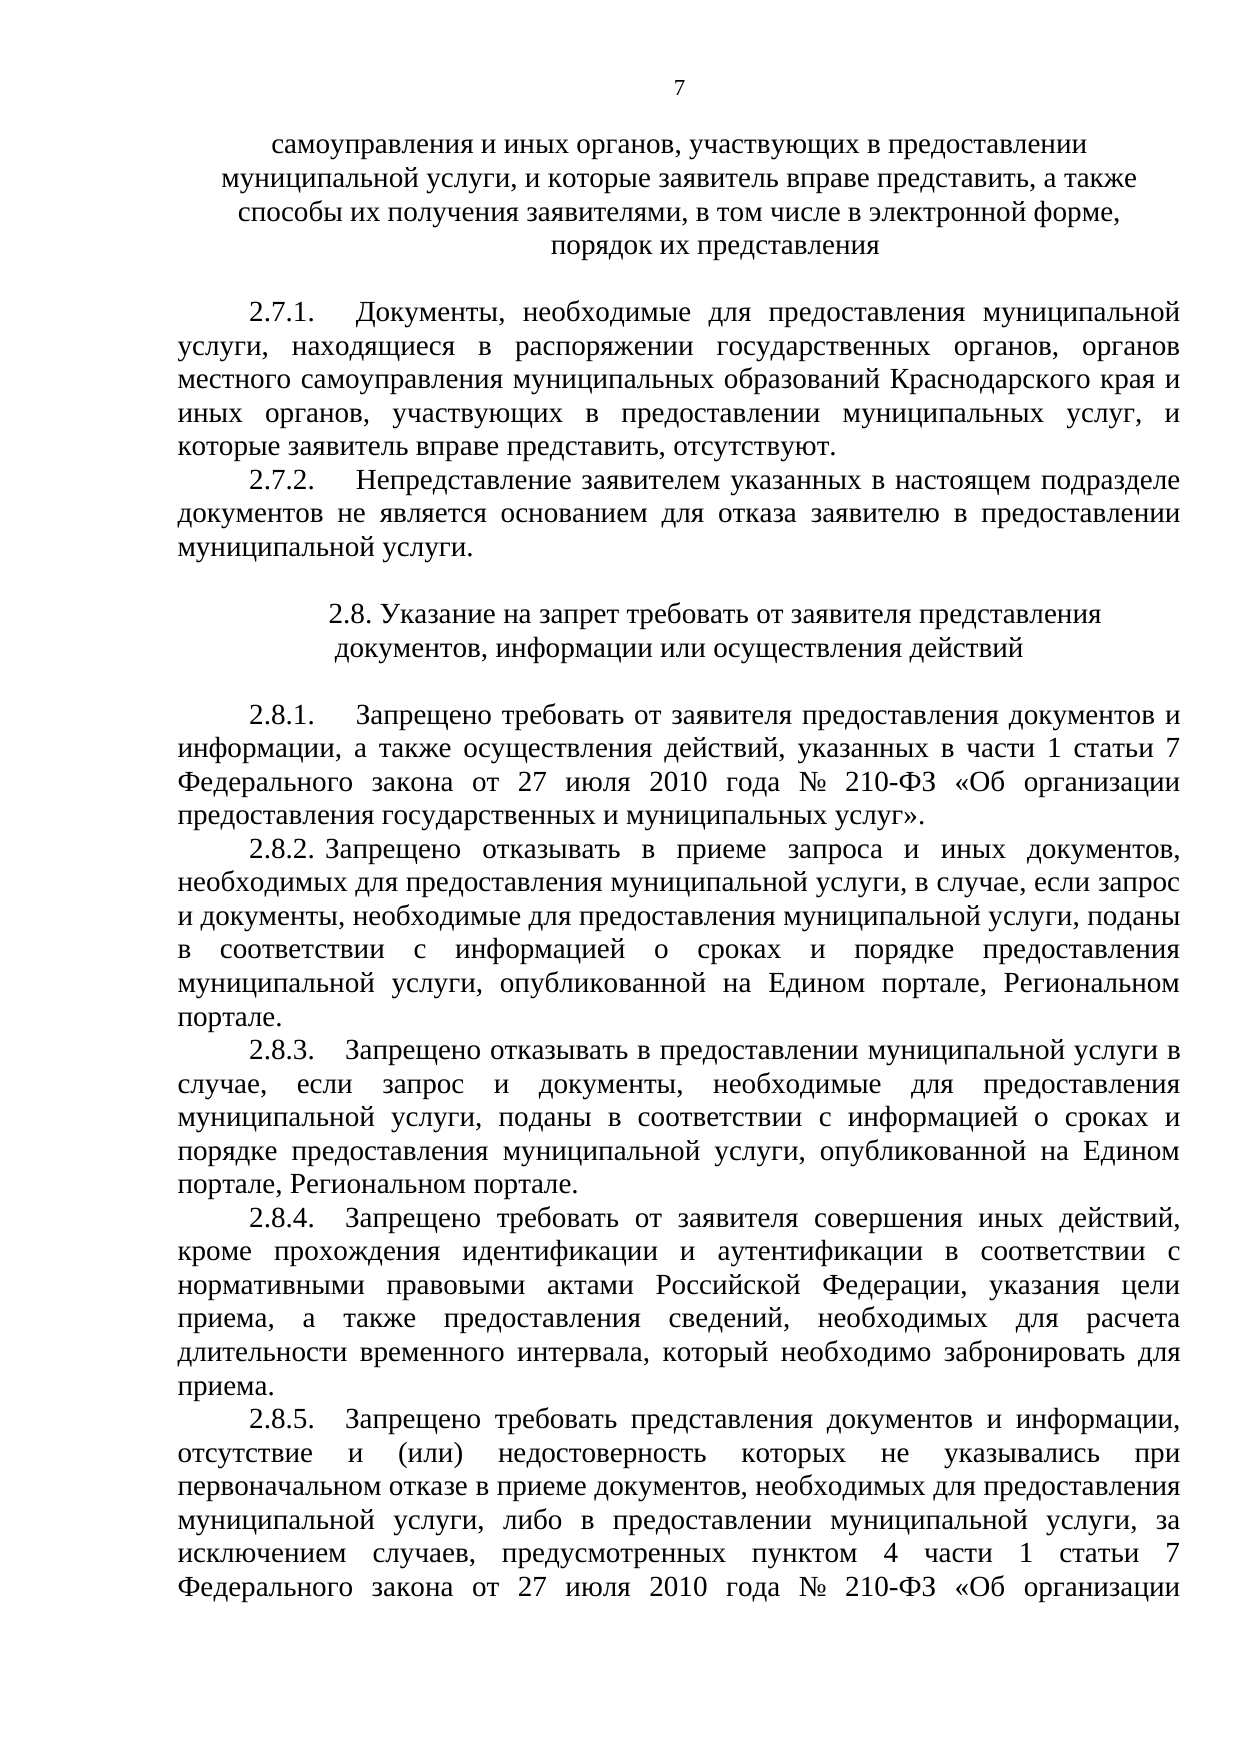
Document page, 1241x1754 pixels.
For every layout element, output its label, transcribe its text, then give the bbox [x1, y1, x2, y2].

list Запрещено отказывать в предоставлении муниципальной услуги в случае, если запрос и документы, необходимые для предоставления муниципальной услуги, поданы в соответствии с информацией о сроках и порядке предоставления муниципальной услуги, опубликованной на Едином портале, Региональном портале. [177, 1032, 1181, 1200]
list Непредставление заявителем указанных в настоящем подразделе документов не является основанием для отказа заявителю в предоставлении муниципальной услуги. [177, 462, 1181, 563]
list Запрещено отказывать в приеме запроса и иных документов, необходимых для предоставления муниципальной услуги, в случае, если запрос и документы, необходимые для предоставления муниципальной услуги, поданы в соответствии с информацией о сроках и порядке предоставления муниципальной услуги, опубликованной на Едином портале, Региональном портале. [177, 831, 1181, 1032]
list Запрещено требовать от заявителя совершения иных действий, кроме прохождения идентификации и аутентификации в соответствии с нормативными правовыми актами Российской Федерации, указания цели приема, а также предоставления сведений, необходимых для расчета длительности временного интервала, который необходимо забронировать для приема. [177, 1200, 1181, 1401]
list Запрещено требовать от заявителя предоставления документов и информации, а также осуществления действий, указанных в части 1 статьи 7 Федерального закона от 27 июля 2010 года № 210-ФЗ «Об организации предоставления государственных и муниципальных услуг». [177, 697, 1181, 831]
list Документы, необходимые для предоставления муниципальной услуги, находящиеся в распоряжении государственных органов, органов местного самоуправления муниципальных образований Краснодарского края и иных органов, участвующих в предоставлении муниципальных услуг, и которые заявитель вправе представить, отсутствуют. [177, 294, 1181, 462]
text 2.8. Указание на запрет требовать от заявителя представления документов, информации или осуществления действий [177, 596, 1181, 663]
text порядок их представления [177, 227, 1181, 261]
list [177, 1401, 1181, 1602]
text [177, 127, 1181, 227]
